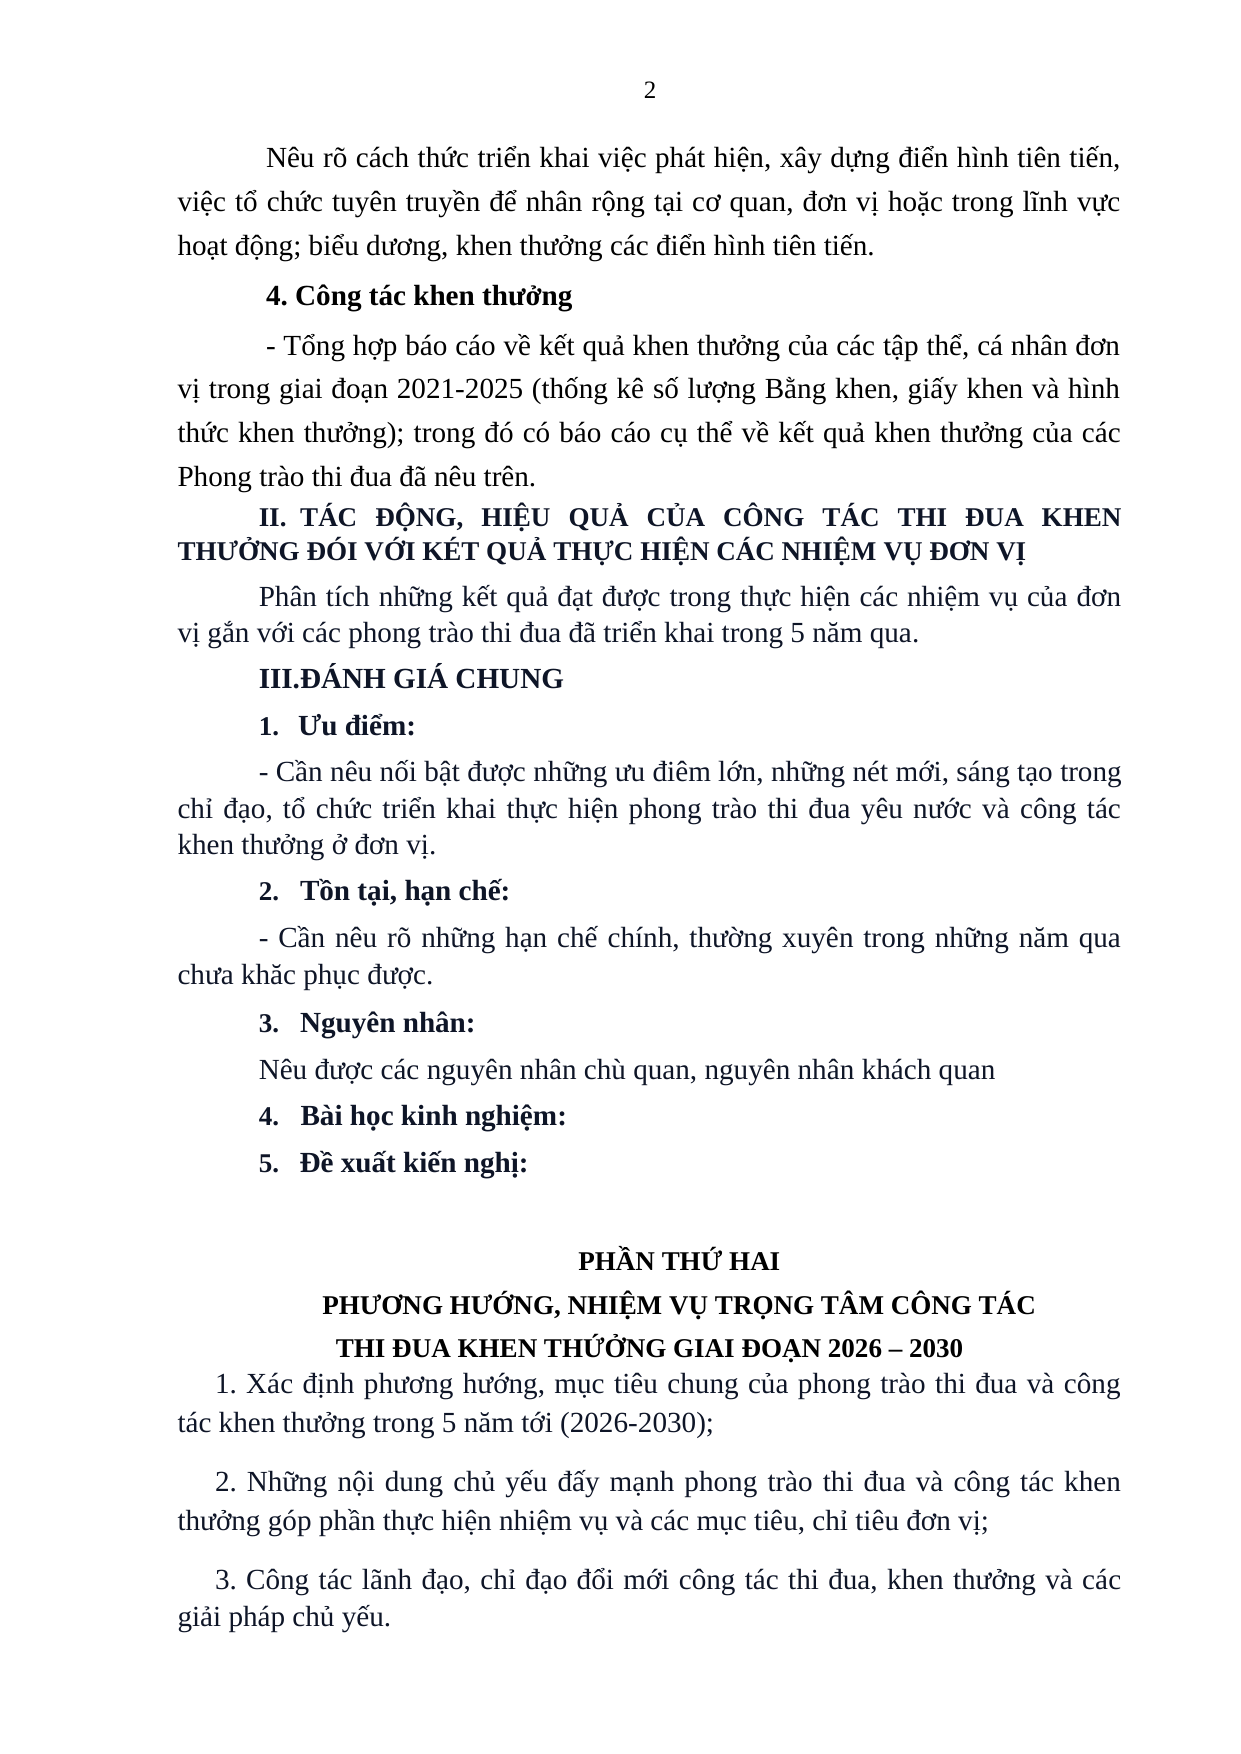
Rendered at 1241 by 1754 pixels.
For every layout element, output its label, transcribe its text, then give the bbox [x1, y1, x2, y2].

subtitle Tồn tại, hạn chế: [177, 873, 1122, 907]
text Nêu được các nguyên nhân chù quan, nguyên nhân khách quan [177, 1052, 1122, 1086]
text - Cần nêu nối bật được những ưu điêm lớn, những nét mới, sáng tạo trong chỉ đạo, tổ chức triển khai thực hiện phong trào thi đua yêu nước và công tác khen thưởng ở đơn vị. [177, 754, 1122, 860]
subtitle Nguyên nhân: [177, 1005, 1122, 1039]
text 2. Những nội dung chủ yếu đấy mạnh phong trào thi đua và công tác khen thưởng góp phần thực hiện nhiệm vụ và các mục tiêu, chỉ tiêu đơn vị; [177, 1464, 1122, 1537]
subtitle Ưu điểm: [177, 708, 1122, 742]
text - Cần nêu rõ những hạn chế chính, thường xuyên trong những năm qua chưa khăc phục được. [177, 920, 1122, 991]
list TÁC ĐỘNG, HIỆU QUẢ CỦA CÔNG TÁC THI ĐUA KHEN THƯỞNG ĐÓI VỚI KÉT QUẢ THỰC HIỆN CÁC NHIỆM VỤ ĐƠN VỊ [177, 501, 1122, 566]
list Đề xuất kiến nghị: [177, 1145, 1122, 1179]
text PHẦN THỨ HAI [177, 1235, 1122, 1279]
text III.ĐÁNH GIÁ CHUNG [177, 661, 1122, 695]
text Nêu rõ cách thức triển khai việc phát hiện, xây dựng điển hình tiên tiến, việc tổ chức tuyên truyền để nhân rộng tại cơ quan, đơn vị hoặc trong lĩnh vực hoạt động; biểu dương, khen thưởng các điển hình tiên tiến. [177, 132, 1122, 264]
text 3. Công tác lãnh đạo, chỉ đạo đổi mới công tác thi đua, khen thưởng và các giải pháp chủ yếu. [177, 1562, 1122, 1632]
text PHƯƠNG HƯỚNG, NHIỆM VỤ TRỌNG TÂM CÔNG TÁC THI ĐUA KHEN THỨỞNG GIAI ĐOẠN 2026 – 2030 [177, 1279, 1122, 1367]
list Bài học kinh nghiệm: [177, 1098, 1122, 1132]
text - Tổng hợp báo cáo về kết quả khen thưởng của các tập thể, cá nhân đơn vị trong giai đoạn 2021-2025 (thống kê số lượng Bằng khen, giấy khen và hình thức khen thưởng); trong đó có báo cáo cụ thể về kết quả khen thưởng của các Phong trào thi đua đã nêu trên. [177, 320, 1122, 495]
text 4. Công tác khen thưởng [177, 270, 1122, 314]
text Phân tích những kết quả đạt được trong thực hiện các nhiệm vụ của đơn vị gắn với các phong trào thi đua đã triển khai trong 5 năm qua. [177, 579, 1122, 648]
text 1. Xác định phương hướng, mục tiêu chung của phong trào thi đua và công tác khen thưởng trong 5 năm tới (2026-2030); [177, 1367, 1122, 1439]
